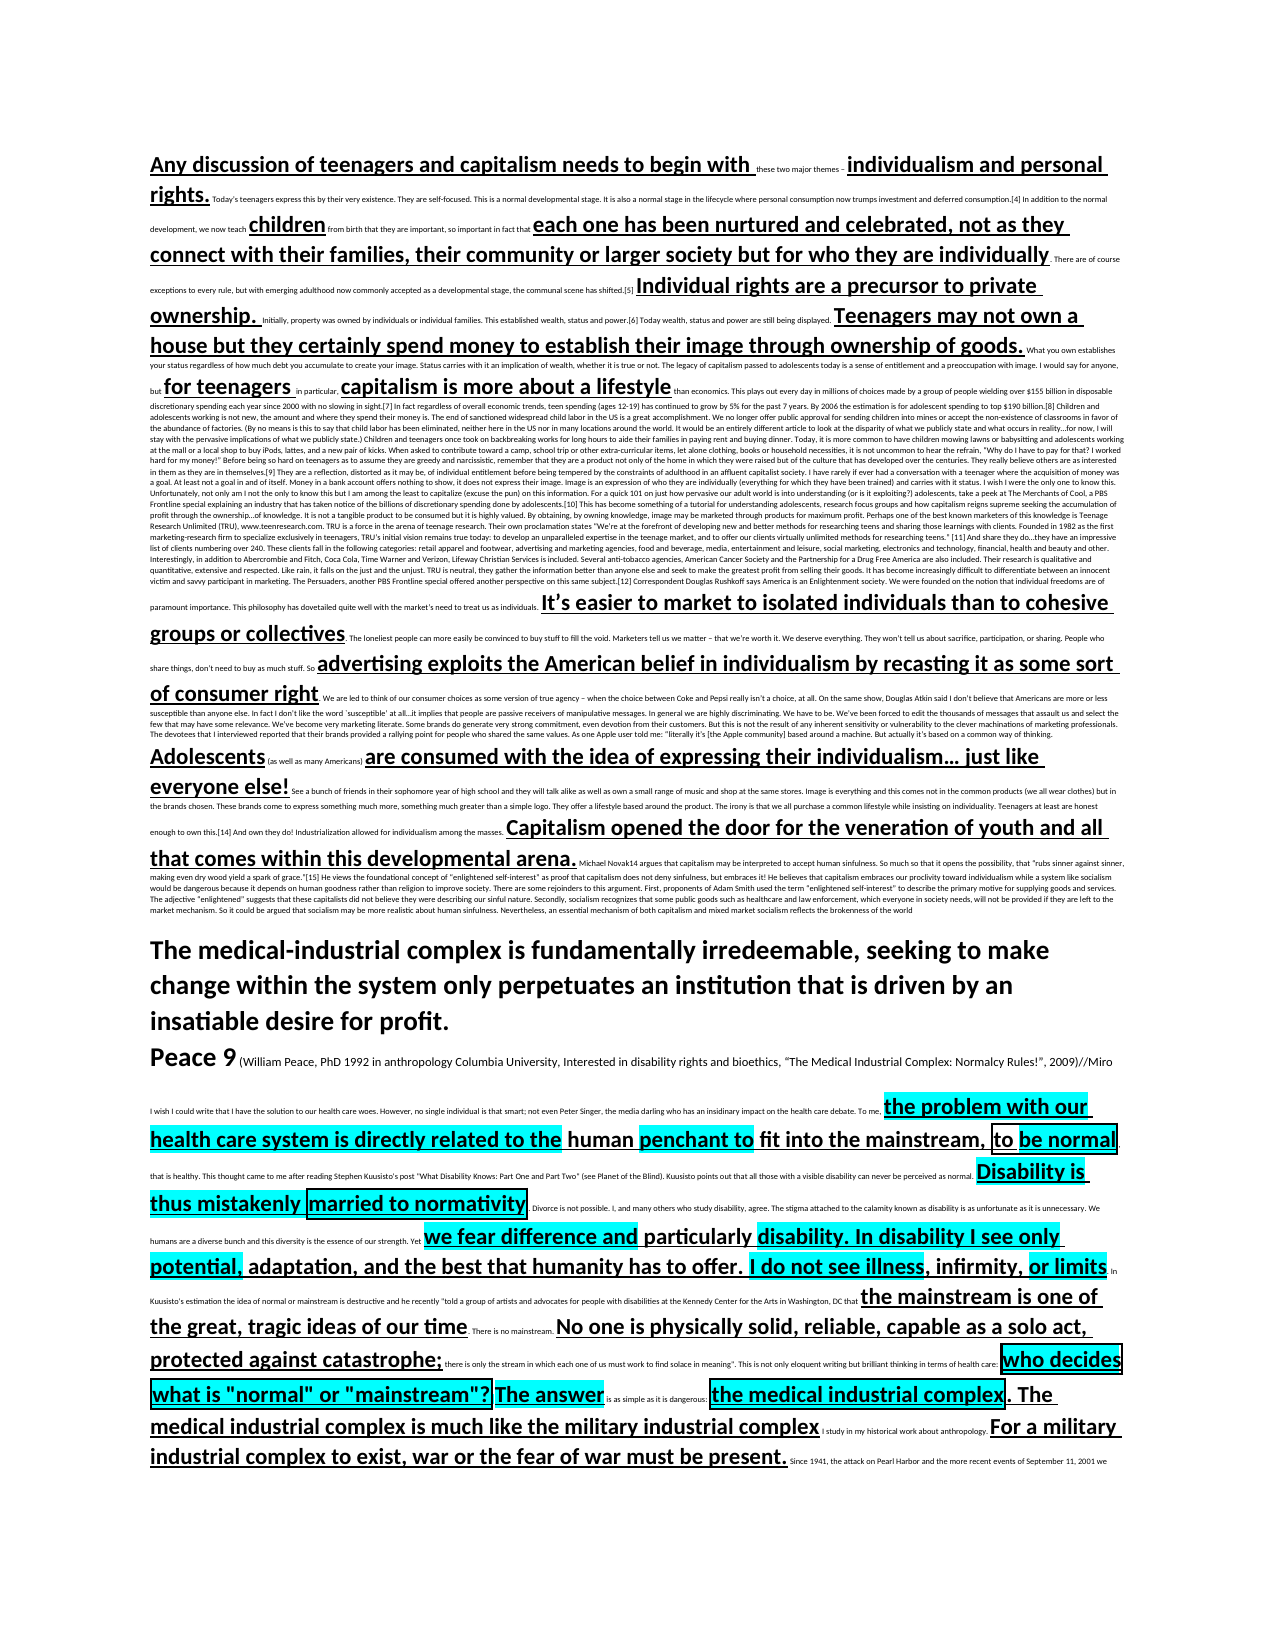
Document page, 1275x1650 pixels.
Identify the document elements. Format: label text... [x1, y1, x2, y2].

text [150, 1092, 1125, 1470]
text Peace 9 (William Peace, PhD 1992 in anthropology Columbia University, Interested in disability rights and bioethics, “The Medical Industrial Complex: Normalcy Rules!”, 2009)//Miro [150, 1040, 1125, 1073]
text Any discussion of teenagers and capitalism needs to begin with these two major themes – individualism and personal rights. Today’s teenagers express this by their very existence. They are self-focused. This is a normal developmental stage. It is also a normal stage in the lifecycle where personal consumption now trumps investment and deferred consumption.[4] In addition to the normal development, we now teach children from birth that they are important, so important in fact that each one has been nurtured and celebrated, not as they connect with their families, their community or larger society but for who they are individually. There are of course exceptions to every rule, but with emerging adulthood now commonly accepted as a developmental stage, the communal scene has shifted.[5] Individual rights are a precursor to private ownership. Initially, property was owned by individuals or individual families. This established wealth, status and power.[6] Today wealth, status and power are still being displayed. Teenagers may not own a house but they certainly spend money to establish their image through ownership of goods. What you own establishes your status regardless of how much debt you accumulate to create your image. Status carries with it an implication of wealth, whether it is true or not. The legacy of capitalism passed to adolescents today is a sense of entitlement and a preoccupation with image. I would say for anyone, but for teenagers in particular, capitalism is more about a lifestyle than economics. This plays out every day in millions of choices made by a group of people wielding over $155 billion in disposable discretionary spending each year since 2000 with no slowing in sight.[7] In fact regardless of overall economic trends, teen spending (ages 12-19) has continued to grow by 5% for the past 7 years. By 2006 the estimation is for adolescent spending to top $190 billion.[8] Children and adolescents working is not new, the amount and where they spend their money is. The end of sanctioned widespread child labor in the US is a great accomplishment. We no longer offer public approval for sending children into mines or accept the non-existence of classrooms in favor of the abundance of factories. (By no means is this to say that child labor has been eliminated, neither here in the US nor in many locations around the world. It would be an entirely different article to look at the disparity of what we publicly state and what occurs in reality…for now, I will stay with the pervasive implications of what we publicly state.) Children and teenagers once took on backbreaking works for long hours to aide their families in paying rent and buying dinner. Today, it is more common to have children mowing lawns or babysitting and adolescents working at the mall or a local shop to buy iPods, lattes, and a new pair of kicks. When asked to contribute toward a camp, school trip or other extra-curricular items, let alone clothing, books or household necessities, it is not uncommon to hear the refrain, “Why do I have to pay for that? I worked hard for my money!” Before being so hard on teenagers as to assume they are greedy and narcissistic, remember that they are a product not only of the home in which they were raised but of the culture that has developed over the centuries. They really believe others are as interested in them as they are in themselves.[9] They are a reflection, distorted as it may be, of individual entitlement before being tempered by the constraints of adulthood in an affluent capitalist society. I have rarely if ever had a conversation with a teenager where the acquisition of money was a goal. At least not a goal in and of itself. Money in a bank account offers nothing to show, it does not express their image. Image is an expression of who they are individually (everything for which they have been trained) and carries with it status. I wish I were the only one to know this. Unfortunately, not only am I not the only to know this but I am among the least to capitalize (excuse the pun) on this information. For a quick 101 on just how pervasive our adult world is into understanding (or is it exploiting?) adolescents, take a peek at The Merchants of Cool, a PBS Frontline special explaining an industry that has taken notice of the billions of discretionary spending done by adolescents.[10] This has become something of a tutorial for understanding adolescents, research focus groups and how capitalism reigns supreme seeking the accumulation of profit through the ownership…of knowledge. It is not a tangible product to be consumed but it is highly valued. By obtaining, by owning knowledge, image may be marketed through products for maximum profit. Perhaps one of the best known marketers of this knowledge is Teenage Research Unlimited (TRU), www.teenresearch.com. TRU is a force in the arena of teenage research. Their own proclamation states “We’re at the forefront of developing new and better methods for researching teens and sharing those learnings with clients. Founded in 1982 as the first marketing-research firm to specialize exclusively in teenagers, TRU’s initial vision remains true today: to develop an unparalleled expertise in the teenage market, and to offer our clients virtually unlimited methods for researching teens.” [11] And share they do…they have an impressive list of clients numbering over 240. These clients fall in the following categories: retail apparel and footwear, advertising and marketing agencies, food and beverage, media, entertainment and leisure, social marketing, electronics and technology, financial, health and beauty and other. Interestingly, in addition to Abercrombie and Fitch, Coca Cola, Time Warner and Verizon, Lifeway Christian Services is included. Several anti-tobacco agencies, American Cancer Society and the Partnership for a Drug Free America are also included. Their research is qualitative and quantitative, extensive and respected. Like rain, it falls on the just and the unjust. TRU is neutral, they gather the information better than anyone else and seek to make the greatest profit from selling their goods. It has become increasingly difficult to differentiate between an innocent victim and savvy participant in marketing. The Persuaders, another PBS Frontline special offered another perspective on this same subject.[12] Correspondent Douglas Rushkoff says America is an Enlightenment society. We were founded on the notion that individual freedoms are of paramount importance. This philosophy has dovetailed quite well with the market’s need to treat us as individuals. It’s easier to market to isolated individuals than to cohesive groups or collectives. The loneliest people can more easily be convinced to buy stuff to fill the void. Marketers tell us we matter – that we’re worth it. We deserve everything. They won’t tell us about sacrifice, participation, or sharing. People who share things, don’t need to buy as much stuff. So advertising exploits the American belief in individualism by recasting it as some sort of consumer right. We are led to think of our consumer choices as some version of true agency – when the choice between Coke and Pepsi really isn’t a choice, at all. On the same show, Douglas Atkin said I don’t believe that Americans are more or less susceptible than anyone else. In fact I don’t like the word `susceptible’ at all…it implies that people are passive receivers of manipulative messages. In general we are highly discriminating. We have to be. We’ve been forced to edit the thousands of messages that assault us and select the few that may have some relevance. We’ve become very marketing literate. Some brands do generate very strong commitment, even devotion from their customers. But this is not the result of any inherent sensitivity or vulnerability to the clever machinations of marketing professionals. The devotees that I interviewed reported that their brands provided a rallying point for people who shared the same values. As one Apple user told me: “literally it’s [the Apple community] based around a machine. But actually it’s based on a common way of thinking. Adolescents (as well as many Americans) are consumed with the idea of expressing their individualism… just like everyone else! See a bunch of friends in their sophomore year of high school and they will talk alike as well as own a small range of music and shop at the same stores. Image is everything and this comes not in the common products (we all wear clothes) but in the brands chosen. These brands come to express something much more, something much greater than a simple logo. They offer a lifestyle based around the product. The irony is that we all purchase a common lifestyle while insisting on individuality. Teenagers at least are honest enough to own this.[14] And own they do! Industrialization allowed for individualism among the masses. Capitalism opened the door for the veneration of youth and all that comes within this developmental arena. Michael Novak14 argues that capitalism may be interpreted to accept human sinfulness. So much so that it opens the possibility, that “rubs sinner against sinner, making even dry wood yield a spark of grace.”[15] He views the foundational concept of “enlightened self-interest” as proof that capitalism does not deny sinfulness, but embraces it! He believes that capitalism embraces our proclivity toward individualism while a system like socialism would be dangerous because it depends on human goodness rather than religion to improve society. There are some rejoinders to this argument. First, proponents of Adam Smith used the term “enlightened self-interest” to describe the primary motive for supplying goods and services. The adjective “enlightened” suggests that these capitalists did not believe they were describing our sinful nature. Secondly, socialism recognizes that some public goods such as healthcare and law enforcement, which everyone in society needs, will not be provided if they are left to the market mechanism. So it could be argued that socialism may be more realistic about human sinfulness. Nevertheless, an essential mechanism of both capitalism and mixed market socialism reflects the brokenness of the world [150, 150, 1125, 916]
subtitle The medical-industrial complex is fundamentally irredeemable, seeking to make change within the system only perpetuates an institution that is driven by an insatiable desire for profit. [150, 933, 1125, 1037]
